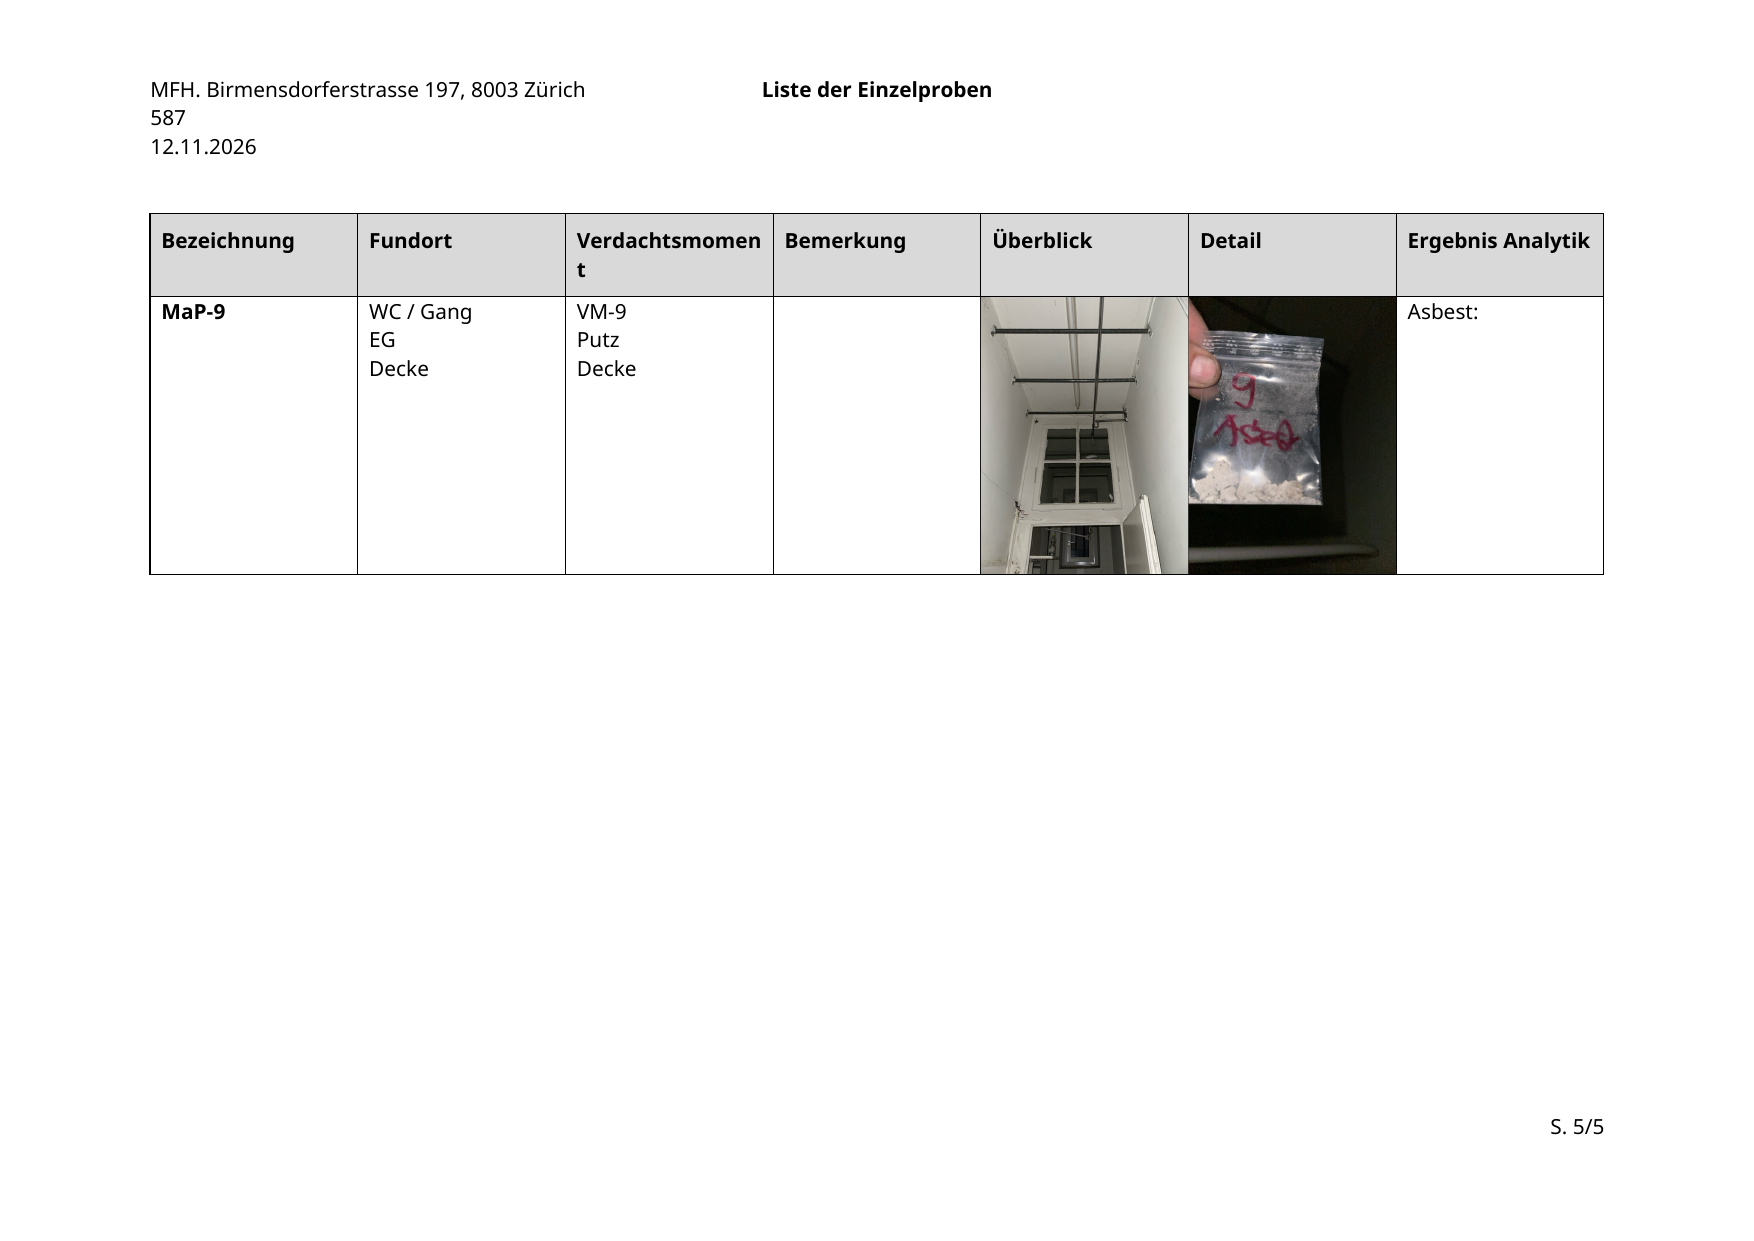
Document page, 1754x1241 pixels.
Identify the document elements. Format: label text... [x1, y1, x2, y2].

table_header Bezeichnung [151, 214, 357, 296]
table_cell MaP-9 [151, 297, 357, 574]
table_header Ergebnis Analytik [1397, 214, 1603, 296]
table_cell Asbest: [1397, 297, 1603, 574]
table_header Fundort [358, 214, 565, 296]
picture [980, 297, 1397, 574]
table_cell [774, 297, 980, 574]
table_header Überblick [981, 214, 1188, 296]
table_header Bemerkung [774, 214, 980, 296]
table_header Verdachtsmoment [566, 214, 773, 296]
table_cell VM-9 Putz Decke [566, 297, 773, 574]
table_cell WC / Gang EG Decke [358, 297, 565, 574]
table_header Detail [1189, 214, 1396, 296]
